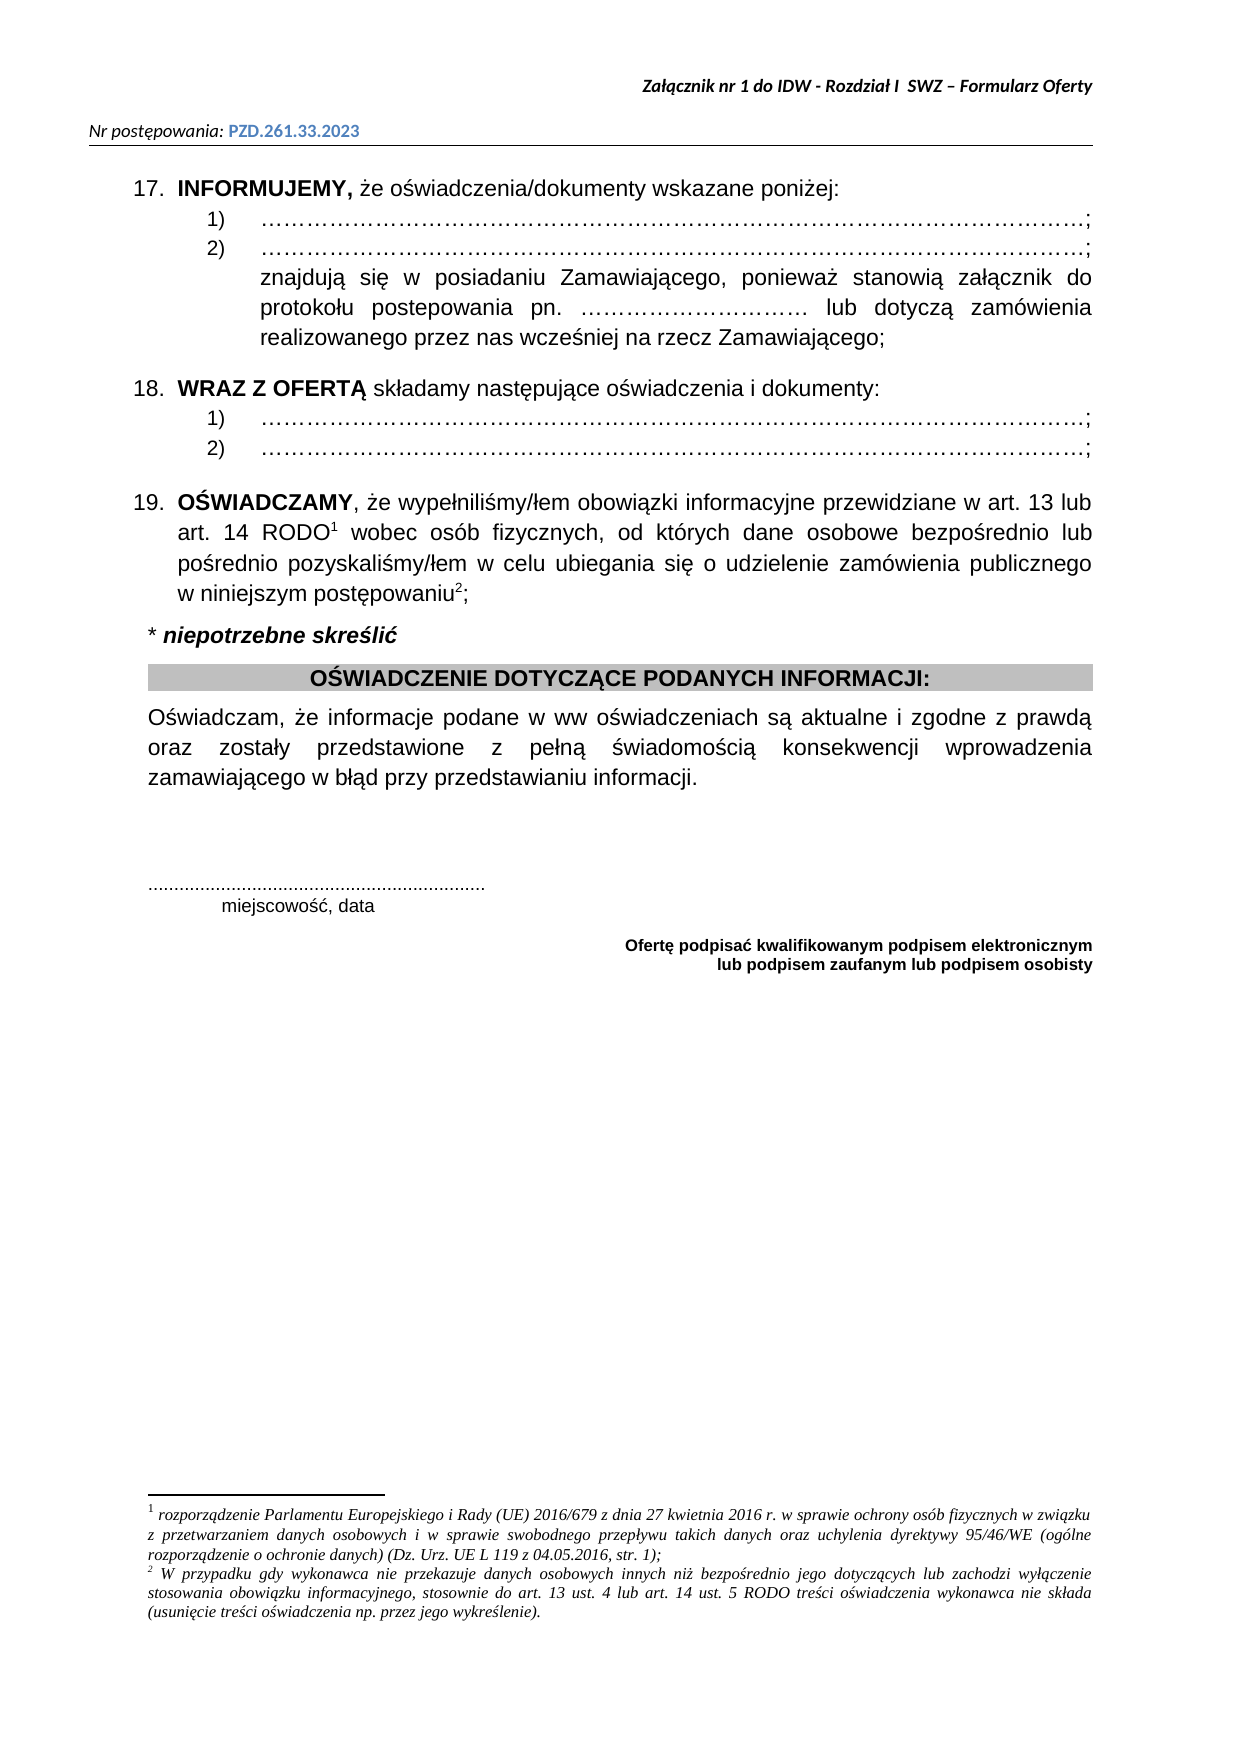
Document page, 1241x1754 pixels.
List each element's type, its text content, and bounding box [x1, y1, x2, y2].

list OŚWIADCZAMY, że wypełniliśmy/łem obowiązki informacyjne przewidziane w art. 13 lub art. 14 RODO wobec osób fizycznych, od których dane osobowe bezpośrednio lub pośrednio pozyskaliśmy/łem w celu ubiegania się o udzielenie zamówienia publicznego w niniejszym postępowaniu2; [133, 489, 1093, 606]
list ………………………………………………………………………………………………; [207, 404, 1093, 431]
list ………………………………………………………………………………………………; [207, 205, 1093, 231]
text Oświadczam, że informacje podane w ww oświadczeniach są aktualne i zgodne z prawdą oraz zostały przedstawione z pełną świadomością konsekwencji wprowadzenia zamawiającego w błąd przy przedstawianiu informacji. [148, 703, 1093, 790]
list WRAZ Z OFERTĄ składamy następujące oświadczenia i dokumenty: [133, 375, 1093, 401]
text ................................................................. [148, 873, 1093, 895]
text OŚWIADCZENIE DOTYCZĄCE PODANYCH INFORMACJI: [148, 664, 1093, 691]
text Ofertę podpisać kwalifikowanym podpisem elektronicznym [148, 935, 1093, 954]
text * niepotrzebne skreślić [148, 622, 1093, 649]
list znajdują się w posiadaniu Zamawiającego, ponieważ stanowią załącznik do protokołu postepowania pn. ………………………… lub dotyczą zamówienia realizowanego przez nas wcześniej na rzecz Zamawiającego; [260, 264, 1093, 350]
text lub podpisem zaufanym lub podpisem osobisty [148, 954, 1093, 974]
text miejscowość, data [185, 895, 1093, 916]
list ………………………………………………………………………………………………; [207, 434, 1093, 460]
list INFORMUJEMY, że oświadczenia/dokumenty wskazane poniżej: [133, 174, 1093, 201]
list ………………………………………………………………………………………………; [207, 234, 1093, 261]
